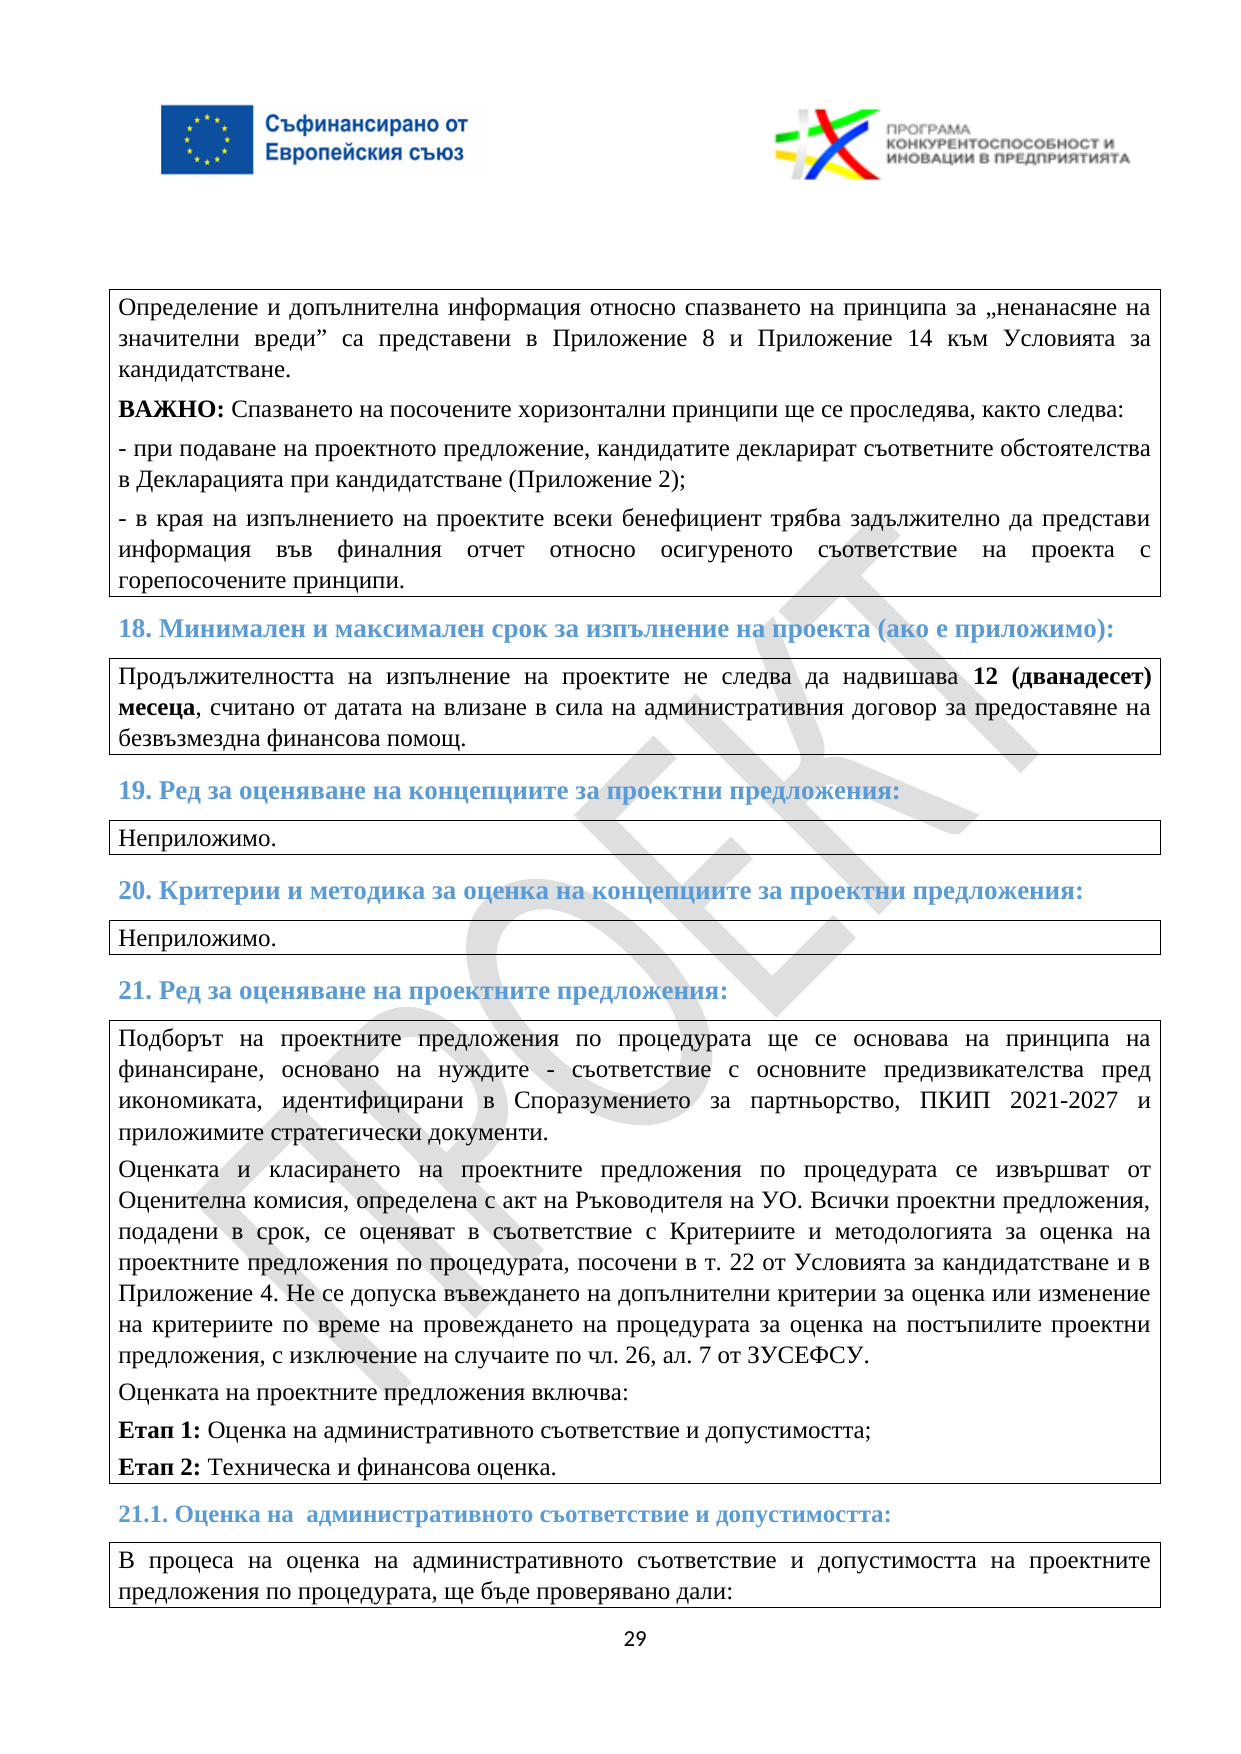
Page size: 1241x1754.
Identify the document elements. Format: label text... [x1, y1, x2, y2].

text Определение и допълнителна информация относно спазването на принципа за „ненанасяне на значителни вреди” са представени в Приложение 8 и Приложение 14 към Условията за кандидатстване. [110, 290, 1160, 383]
text Подборът на проектните предложения по процедурата ще се основава на принципа на финансиране, основано на нуждите - съответствие с основните предизвикателства пред икономиката, идентифицирани в Споразумението за партньорство, ПКИП 2021-2027 и приложимите стратегически документи. [110, 1021, 1160, 1145]
subtitle 21. Ред за оценяване на проектните предложения: [118, 974, 1152, 1006]
text - при подаване на проектното предложение, кандидатите декларират съответните обстоятелства в Декларацията при кандидатстване (Приложение 2); [110, 430, 1160, 493]
text Оценката и класирането на проектните предложения по процедурата се извършват от Оценителна комисия, определена с акт на Ръководителя на УО. Всички проектни предложения, подадени в срок, се оценяват в съответствие с Критериите и методологията за оценка на проектните предложения по процедурата, посочени в т. 22 от Условията за кандидатстване и в Приложение 4. Не се допуска въвеждането на допълнителни критерии за оценка или изменение на критериите по време на провеждането на процедурата за оценка на постъпилите проектни предложения, с изключение на случаите по чл. 26, ал. 7 от ЗУСЕФСУ. [110, 1151, 1160, 1369]
text Етап 1: Оценка на административното съответствие и допустимостта; [110, 1412, 1160, 1443]
subtitle 20. Критерии и методика за оценка на концепциите за проектни предложения: [118, 874, 1152, 906]
text В процеса на оценка на административното съответствие и допустимостта на проектните предложения по процедурата, ще бъде проверявано дали: [110, 1543, 1160, 1607]
picture [773, 101, 1134, 189]
subtitle 19. Ред за оценяване на концепциите за проектни предложения: [118, 774, 1152, 806]
text Продължителността на изпълнение на проектите не следва да надвишава 12 (дванадесет) месеца, считано от датата на влизане в сила на административния договор за предоставяне на безвъзмездна финансова помощ. [110, 659, 1160, 754]
text Неприложимо. [110, 821, 1160, 854]
text - в края на изпълнението на проектите всеки бенефициент трябва задължително да представи информация във финалния отчет относно осигуреното съответствие на проекта с горепосочените принципи. [110, 500, 1160, 596]
text ВАЖНО: Спазването на посочените хоризонтални принципи ще се проследява, както следва: [110, 391, 1160, 422]
picture [157, 101, 488, 179]
subtitle 21.1. Оценка на административното съответствие и допустимостта: [118, 1499, 1152, 1527]
text Етап 2: Техническа и финансова оценка. [110, 1449, 1160, 1483]
text Неприложимо. [110, 921, 1160, 954]
text Оценката на проектните предложения включва: [110, 1374, 1160, 1406]
subtitle 18. Минимален и максимален срок за изпълнение на проекта (ако е приложимо): [118, 612, 1152, 643]
